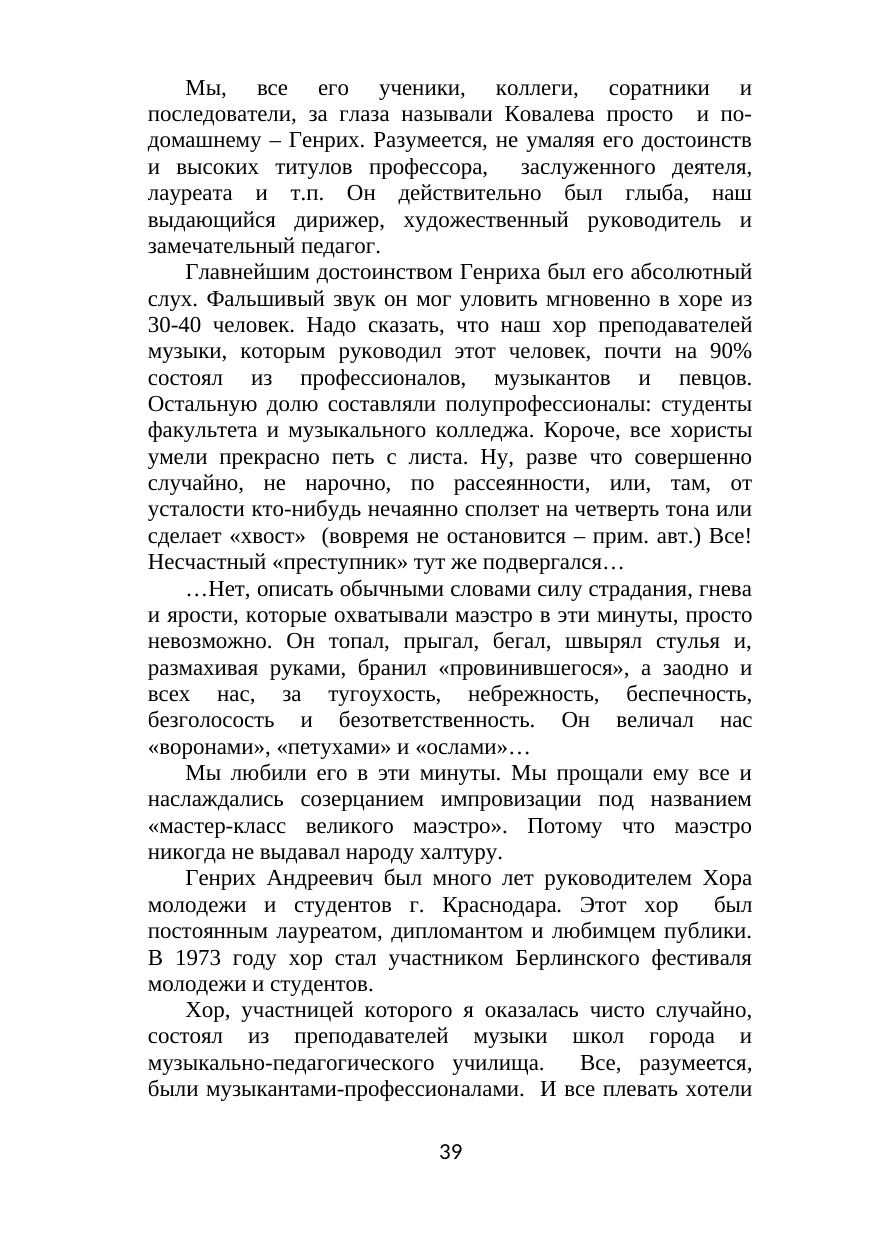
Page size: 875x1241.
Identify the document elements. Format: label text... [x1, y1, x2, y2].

text Генрих Андреевич был много лет руководителем Хора молодежи и студентов г. Краснодара. Этот хор был постоянным лауреатом, дипломантом и любимцем публики. В 1973 году хор стал участником Берлинского фестиваля молодежи и студентов. [148, 864, 753, 996]
text Мы, все его ученики, коллеги, соратники и последователи, за глаза называли Ковалева просто и по-домашнему – Генрих. Разумеется, не умаляя его достоинств и высоких титулов профессора, заслуженного деятеля, лауреата и т.п. Он действительно был глыба, наш выдающийся дирижер, художественный руководитель и замечательный педагог. [148, 74, 753, 258]
text …Нет, описать обычными словами силу страдания, гнева и ярости, которые охватывали маэстро в эти минуты, просто невозможно. Он топал, прыгал, бегал, швырял стулья и, размахивая руками, бранил «провинившегося», а заодно и всех нас, за тугоухость, небрежность, беспечность, безголосость и безответственность. Он величал нас «воронами», «петухами» и «ослами»… [148, 574, 753, 759]
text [148, 996, 753, 1102]
text Главнейшим достоинством Генриха был его абсолютный слух. Фальшивый звук он мог уловить мгновенно в хоре из 30-40 человек. Надо сказать, что наш хор преподавателей музыки, которым руководил этот человек, почти на 90% состоял из профессионалов, музыкантов и певцов. Остальную долю составляли полупрофессионалы: студенты факультета и музыкального колледжа. Короче, все хористы умели прекрасно петь с листа. Ну, разве что совершенно случайно, не нарочно, по рассеянности, или, там, от усталости кто-нибудь нечаянно сползет на четверть тона или сделает «хвост» (вовремя не остановится – прим. авт.) Все! Несчастный «преступник» тут же подвергался… [148, 258, 753, 574]
text Мы любили его в эти минуты. Мы прощали ему все и наслаждались созерцанием импровизации под названием «мастер-класс великого маэстро». Потому что маэстро никогда не выдавал народу халтуру. [148, 759, 753, 864]
